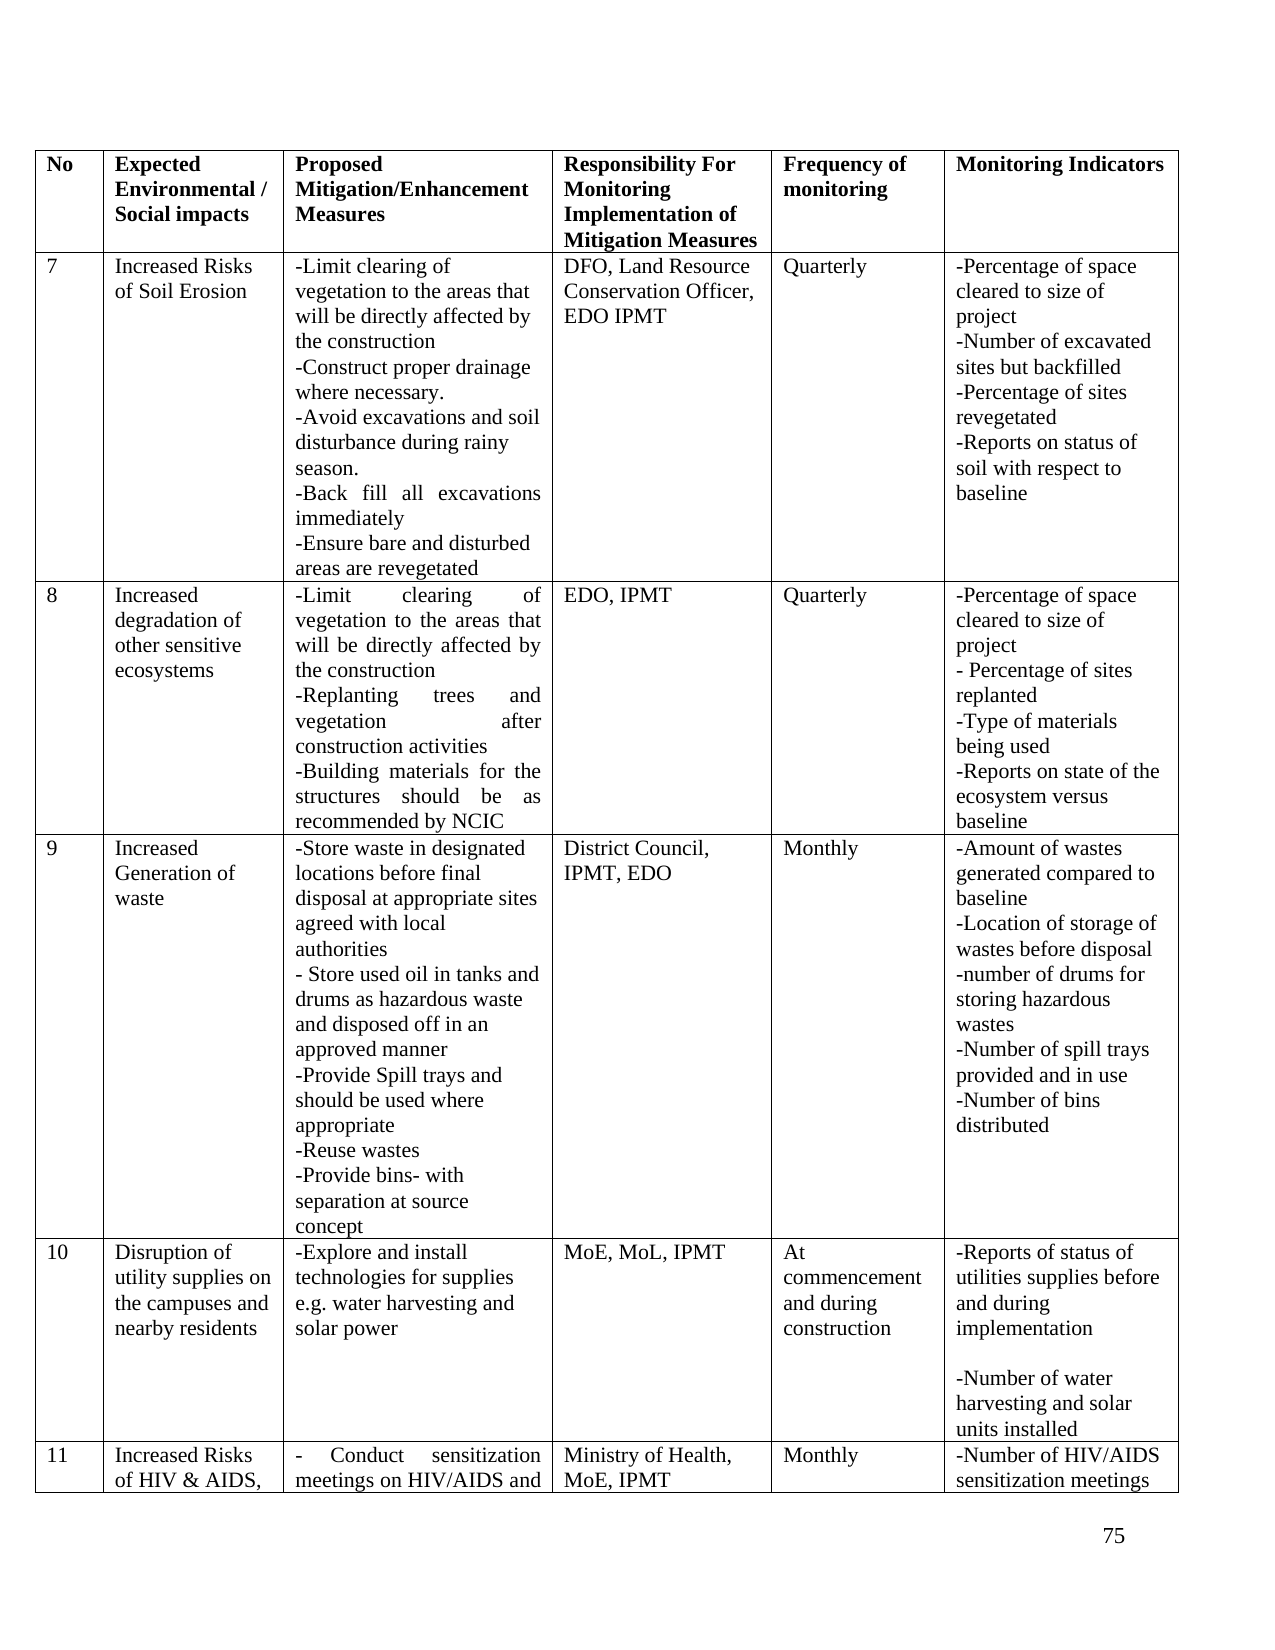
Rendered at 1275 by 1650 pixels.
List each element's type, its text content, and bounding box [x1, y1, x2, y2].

table_cell DFO, Land Resource Conservation Officer, EDO IPMT [553, 253, 771, 581]
table_cell 10 [36, 1239, 103, 1441]
table_cell MoE, MoL, IPMT [553, 1239, 771, 1441]
table_header Responsibility For Monitoring Implementation of Mitigation Measures [553, 151, 771, 252]
table_cell -Limit clearing of vegetation to the areas that will be directly affected by the construction -Replanting trees and vegetation after construction activities -Building materials for the structures should be as recommended by NCIC [284, 582, 552, 834]
table_cell -Percentage of space cleared to size of project -Number of excavated sites but backfilled -Percentage of sites revegetated -Reports on status of soil with respect to baseline [945, 253, 1178, 581]
table_cell District Council, IPMT, EDO [553, 835, 771, 1238]
table_cell -Amount of wastes generated compared to baseline -Location of storage of wastes before disposal -number of drums for storing hazardous wastes -Number of spill trays provided and in use -Number of bins distributed [945, 835, 1178, 1238]
table_header Expected Environmental /Social impacts [104, 151, 283, 252]
table_cell Increased degradation of other sensitive ecosystems [104, 582, 283, 834]
table_cell -Number of HIV/AIDS sensitization meetings -Number of condoms distributed -Number of people that have accessed VCT services [945, 1442, 1178, 1492]
table_header Monitoring Indicators [945, 151, 1178, 252]
table_cell Quarterly [772, 253, 944, 581]
table_cell Disruption of utility supplies on the campuses and nearby residents [104, 1239, 283, 1441]
table_cell 11 [36, 1442, 103, 1492]
table_cell -Limit clearing of vegetation to the areas that will be directly affected by the construction -Construct proper drainage where necessary. -Avoid excavations and soil disturbance during rainy season. -Back fill all excavations immediately -Ensure bare and disturbed areas are revegetated [284, 253, 552, 581]
table_cell 9 [36, 835, 103, 1238]
table_cell Increased Risks of Soil Erosion [104, 253, 283, 581]
table_cell Ministry of Health, MoE, IPMT [553, 1442, 771, 1492]
table_cell -Percentage of space cleared to size of project - Percentage of sites replanted -Type of materials being used -Reports on state of the ecosystem versus baseline [945, 582, 1178, 834]
table_header Frequency of monitoring [772, 151, 944, 252]
table_cell EDO, IPMT [553, 582, 771, 834]
table_cell -Store waste in designated locations before final disposal at appropriate sites agreed with local authorities - Store used oil in tanks and drums as hazardous waste and disposed off in an approved manner -Provide Spill trays and should be used where appropriate -Reuse wastes -Provide bins- with separation at source concept [284, 835, 552, 1238]
table_cell 8 [36, 582, 103, 834]
table_cell Quarterly [772, 582, 944, 834]
table_cell Monthly [772, 1442, 944, 1492]
table_cell -Explore and install technologies for supplies e.g. water harvesting and solar power [284, 1239, 552, 1441]
table_cell Increased Risks of HIV & AIDS, and other STIs [104, 1442, 283, 1492]
table_header Proposed Mitigation/Enhancement Measures [284, 151, 552, 252]
table_cell At commencement and during construction [772, 1239, 944, 1441]
table_header No [36, 151, 103, 252]
table_cell Monthly [772, 835, 944, 1238]
table_cell -Reports of status of utilities supplies before and during implementation -Number of water harvesting and solar units installed [945, 1239, 1178, 1441]
table_cell Increased Generation of waste [104, 835, 283, 1238]
table_cell 7 [36, 253, 103, 581]
